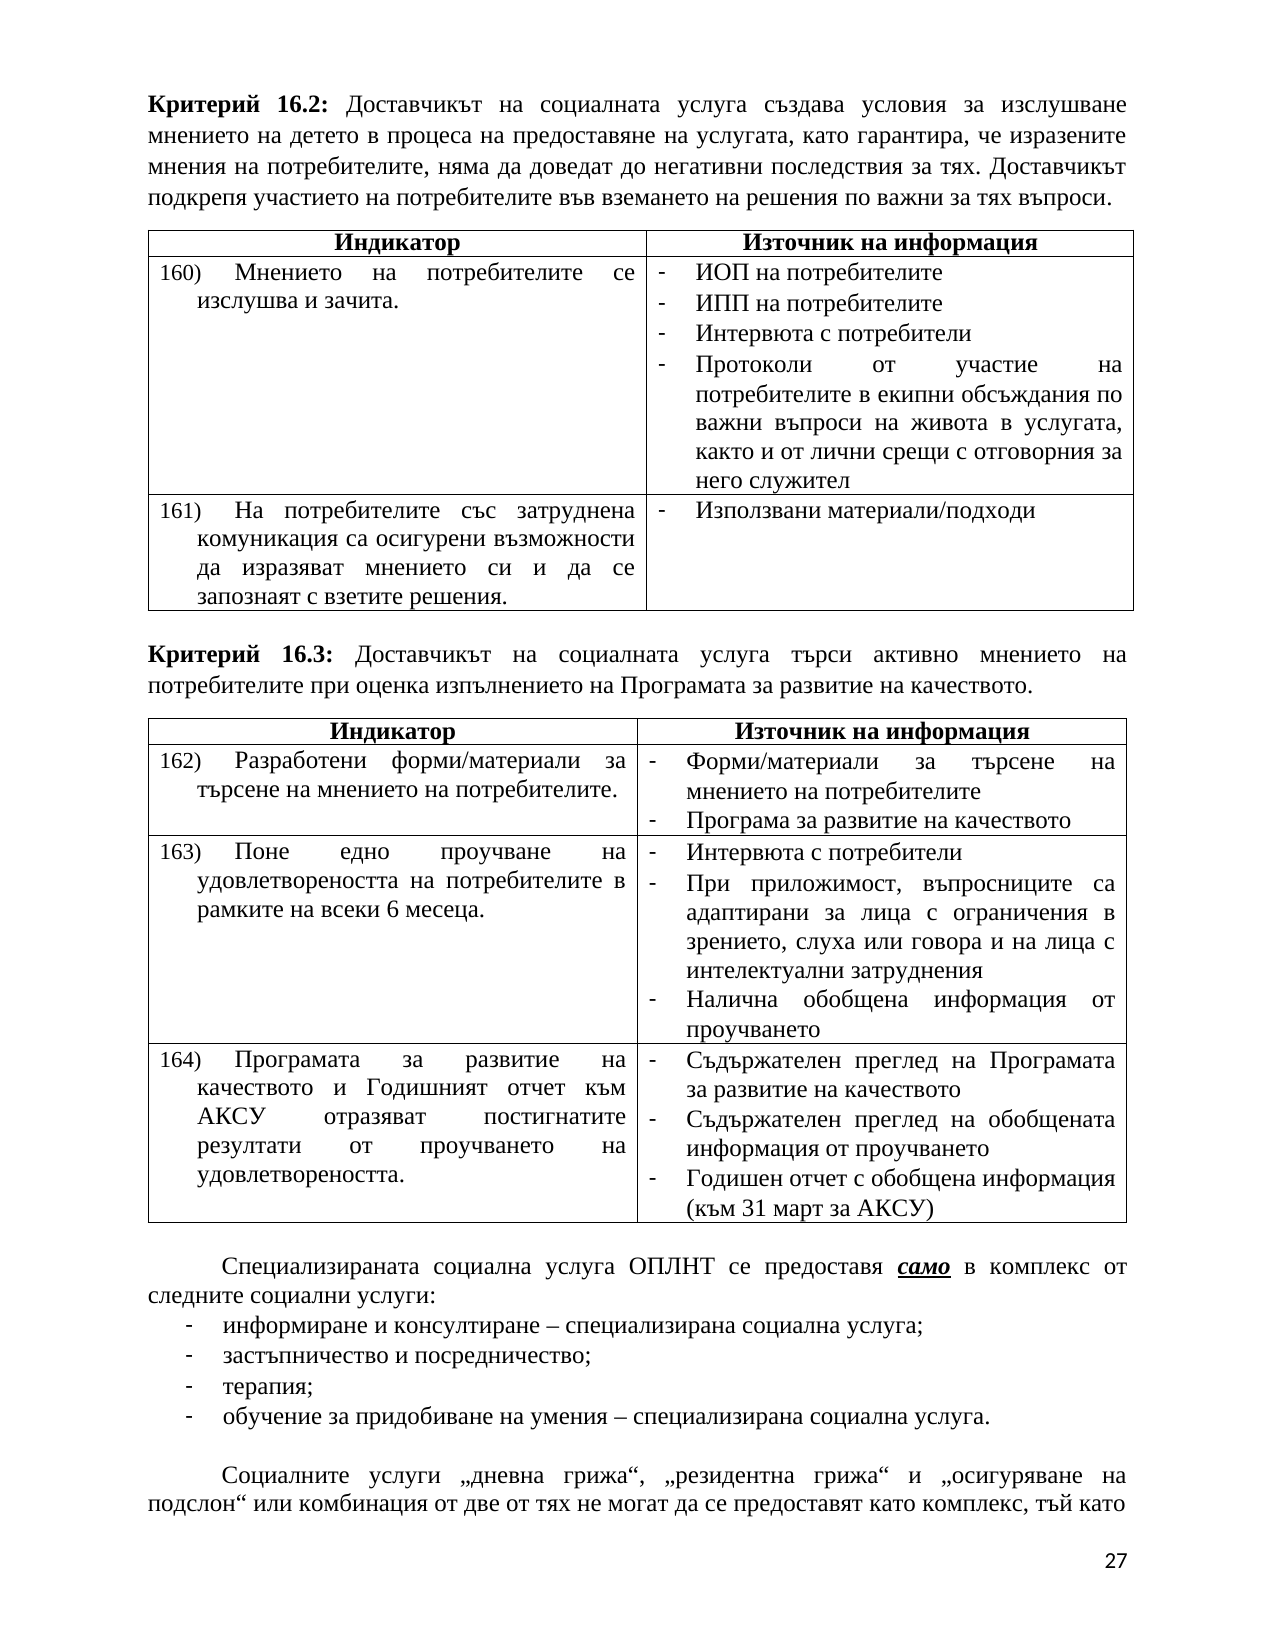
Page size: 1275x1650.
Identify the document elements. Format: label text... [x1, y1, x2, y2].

list информиране и консултиране – специализирана социална услуга; [185, 1309, 1127, 1339]
table_cell Форми/материали за търсене на мнението на потребителите Програма за развитие на качеството [638, 745, 1126, 835]
table_cell Интервюта с потребители При приложимост, въпросниците са адаптирани за лица с ограничения в зрението, слуха или говора и на лица с интелектуални затруднения Налична обобщена информация от проучването [638, 836, 1126, 1043]
list застъпничество и посредничество; [185, 1339, 1127, 1370]
table_header Източник на информация [638, 719, 1126, 744]
table_cell Програмата за развитие на качеството и Годишният отчет към АКСУ отразяват постигнатите резултати от проучването на удовлетвореността. [149, 1044, 637, 1222]
table_cell Мнението на потребителите се изслушва и зачита. [149, 257, 646, 494]
table_cell Съдържателен преглед на Програмата за развитие на качеството Съдържателен преглед на обобщената информация от проучването Годишен отчет с обобщена информация (към 31 март за АКСУ) [638, 1044, 1126, 1222]
text Критерий 16.3: Доставчикът на социалната услуга търси активно мнението на потребителите при оценка изпълнението на Програмата за развитие на качеството. [148, 639, 1127, 699]
table_header Индикатор [149, 719, 637, 744]
table_cell ИОП на потребителите ИПП на потребителите Интервюта с потребители Протоколи от участие на потребителите в екипни обсъждания по важни въпроси на живота в услугата, както и от лични срещи с отговорния за него служител [647, 257, 1133, 494]
table_cell Поне едно проучване на удовлетвореността на потребителите в рамките на всеки 6 месеца. [149, 836, 637, 1043]
table_cell Използвани материали/подходи [647, 495, 1133, 610]
list терапия; [185, 1370, 1127, 1400]
table_cell Разработени форми/материали за търсене на мнението на потребителите. [149, 745, 637, 835]
text Специализираната социална услуга ОПЛНТ се предоставя само в комплекс от следните социални услуги: [148, 1251, 1127, 1309]
text Критерий 16.2: Доставчикът на социалната услуга създава условия за изслушване мнението на детето в процеса на предоставяне на услугата, като гарантира, че изразените мнения на потребителите, няма да доведат до негативни последствия за тях. Доставчикът подкрепя участието на потребителите във вземането на решения по важни за тях въпроси. [148, 89, 1127, 211]
table_header Източник на информация [647, 231, 1133, 256]
table_header Индикатор [149, 231, 646, 256]
list обучение за придобиване на умения – специализирана социална услуга. [185, 1400, 1127, 1431]
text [148, 1460, 1127, 1517]
table_cell На потребителите със затруднена комуникация са осигурени възможности да изразяват мнението си и да се запознаят с взетите решения. [149, 495, 646, 610]
